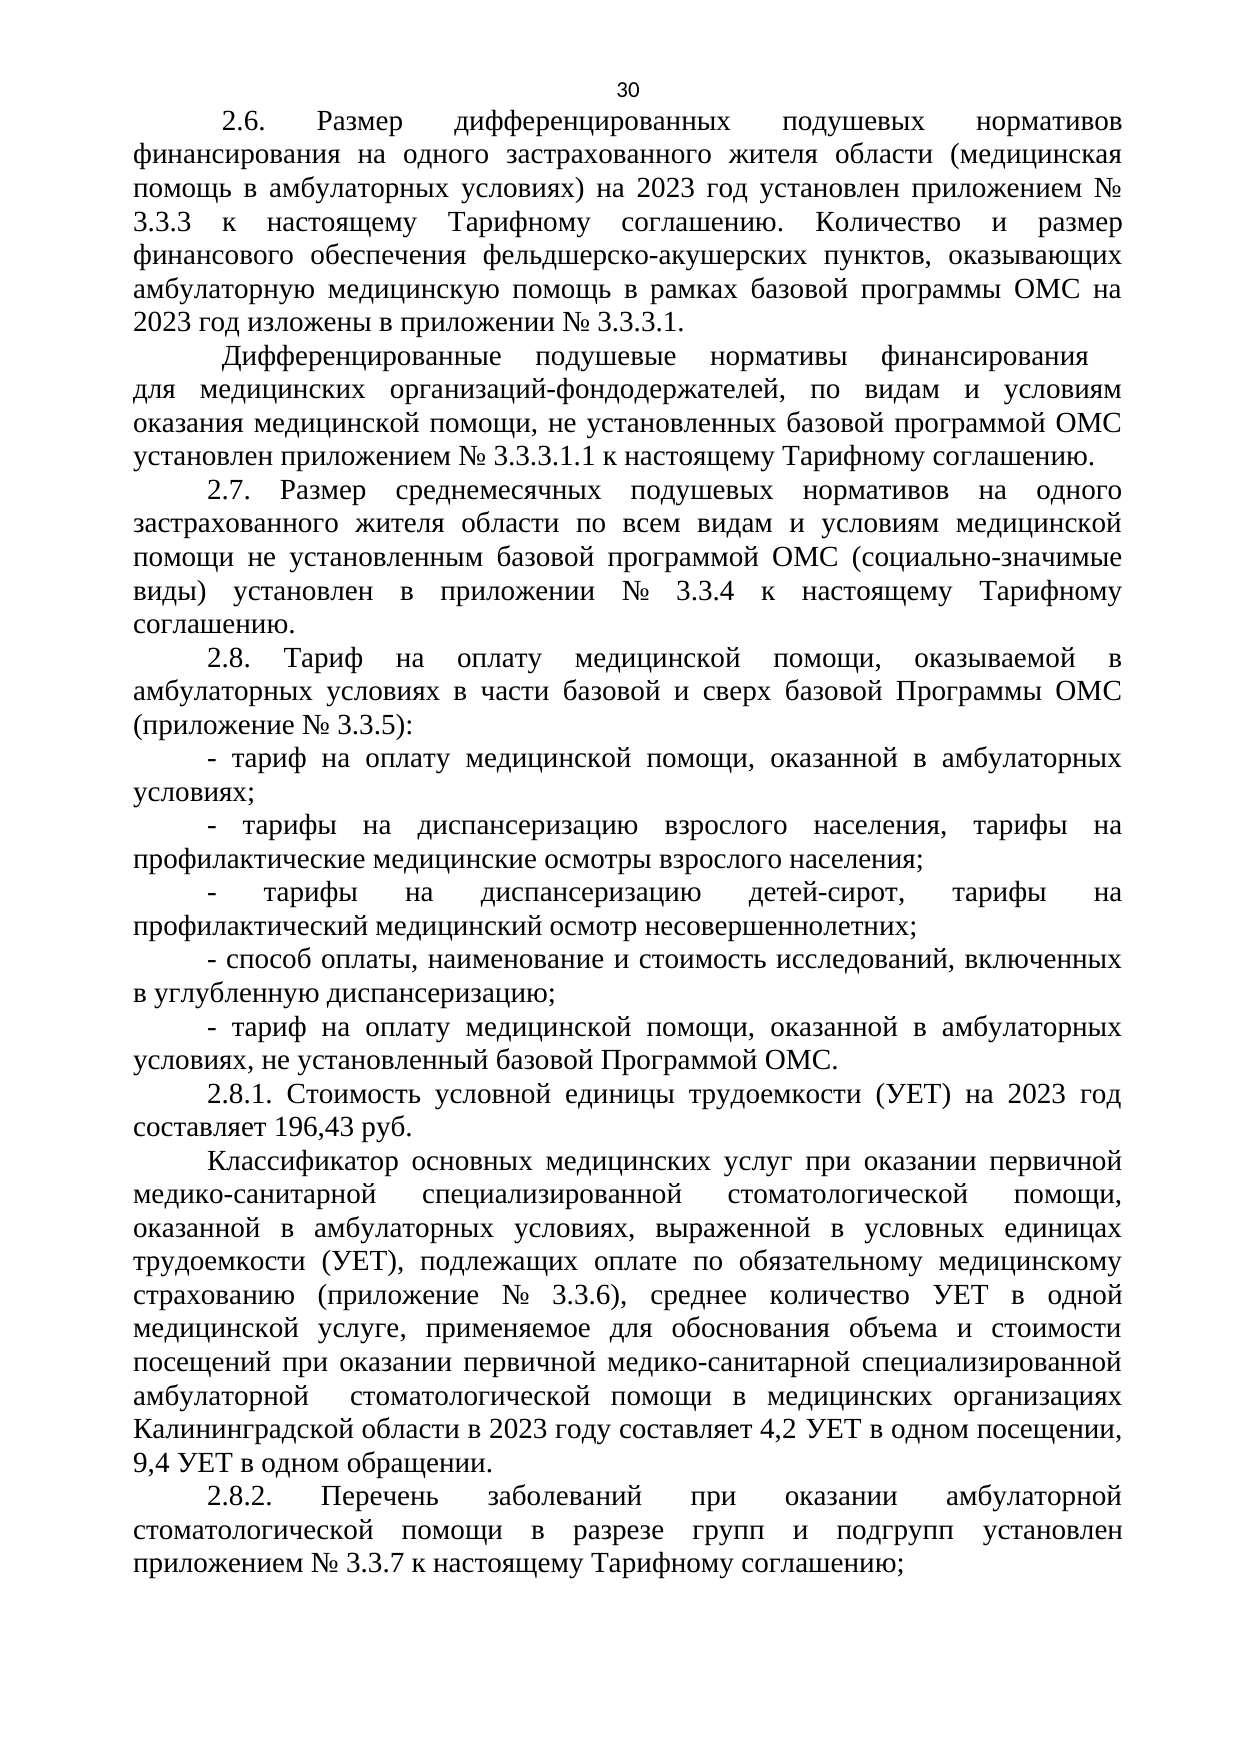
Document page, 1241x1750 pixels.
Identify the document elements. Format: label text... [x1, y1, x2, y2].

text 2.8.1. Стоимость условной единицы трудоемкости (УЕТ) на 2023 год составляет 196,43 руб. [133, 1076, 1123, 1143]
text 2.8.2. Перечень заболеваний при оказании амбулаторной стоматологической помощи в разрезе групп и подгрупп установлен приложением № 3.3.7 к настоящему Тарифному соглашению; [133, 1478, 1123, 1579]
text 2.6. Размер дифференцированных подушевых нормативов финансирования на одного застрахованного жителя области (медицинская помощь в амбулаторных условиях) на 2023 год установлен приложением № 3.3.3 к настоящему Тарифному соглашению. Количество и размер финансового обеспечения фельдшерско-акушерских пунктов, оказывающих амбулаторную медицинскую помощь в рамках базовой программы ОМС на 2023 год изложены в приложении № 3.3.3.1. [133, 103, 1123, 338]
text 2.8. Тариф на оплату медицинской помощи, оказываемой в амбулаторных условиях в части базовой и сверх базовой Программы ОМС (приложение № 3.3.5): [133, 640, 1123, 740]
text - тариф на оплату медицинской помощи, оказанной в амбулаторных условиях, не установленный базовой Программой ОМС. [133, 1009, 1123, 1076]
text - тариф на оплату медицинской помощи, оказанной в амбулаторных условиях; [133, 740, 1123, 807]
text - тарифы на диспансеризацию взрослого населения, тарифы на профилактические медицинские осмотры взрослого населения; [133, 807, 1123, 874]
text - способ оплаты, наименование и стоимость исследований, включенных в углубленную диспансеризацию; [133, 942, 1123, 1009]
text - тарифы на диспансеризацию детей-сирот, тарифы на профилактический медицинский осмотр несовершеннолетних; [133, 874, 1123, 942]
text Классификатор основных медицинских услуг при оказании первичной медико-санитарной специализированной стоматологической помощи, оказанной в амбулаторных условиях, выраженной в условных единицах трудоемкости (УЕТ), подлежащих оплате по обязательному медицинскому страхованию (приложение № 3.3.6), среднее количество УЕТ в одной медицинской услуге, применяемое для обоснования объема и стоимости посещений при оказании первичной медико-санитарной специализированной амбулаторной стоматологической помощи в медицинских организациях Калининградской области в 2023 году составляет 4,2 УЕТ в одном посещении, 9,4 УЕТ в одном обращении. [133, 1143, 1123, 1478]
text 2.7. Размер среднемесячных подушевых нормативов на одного застрахованного жителя области по всем видам и условиям медицинской помощи не установленным базовой программой ОМС (социально-значимые виды) установлен в приложении № 3.3.4 к настоящему Тарифному соглашению. [133, 472, 1123, 640]
text Дифференцированные подушевые нормативы финансирования для медицинских организаций-фондодержателей, по видам и условиям оказания медицинской помощи, не установленных базовой программой ОМС установлен приложением № 3.3.3.1.1 к настоящему Тарифному соглашению. [133, 338, 1123, 472]
